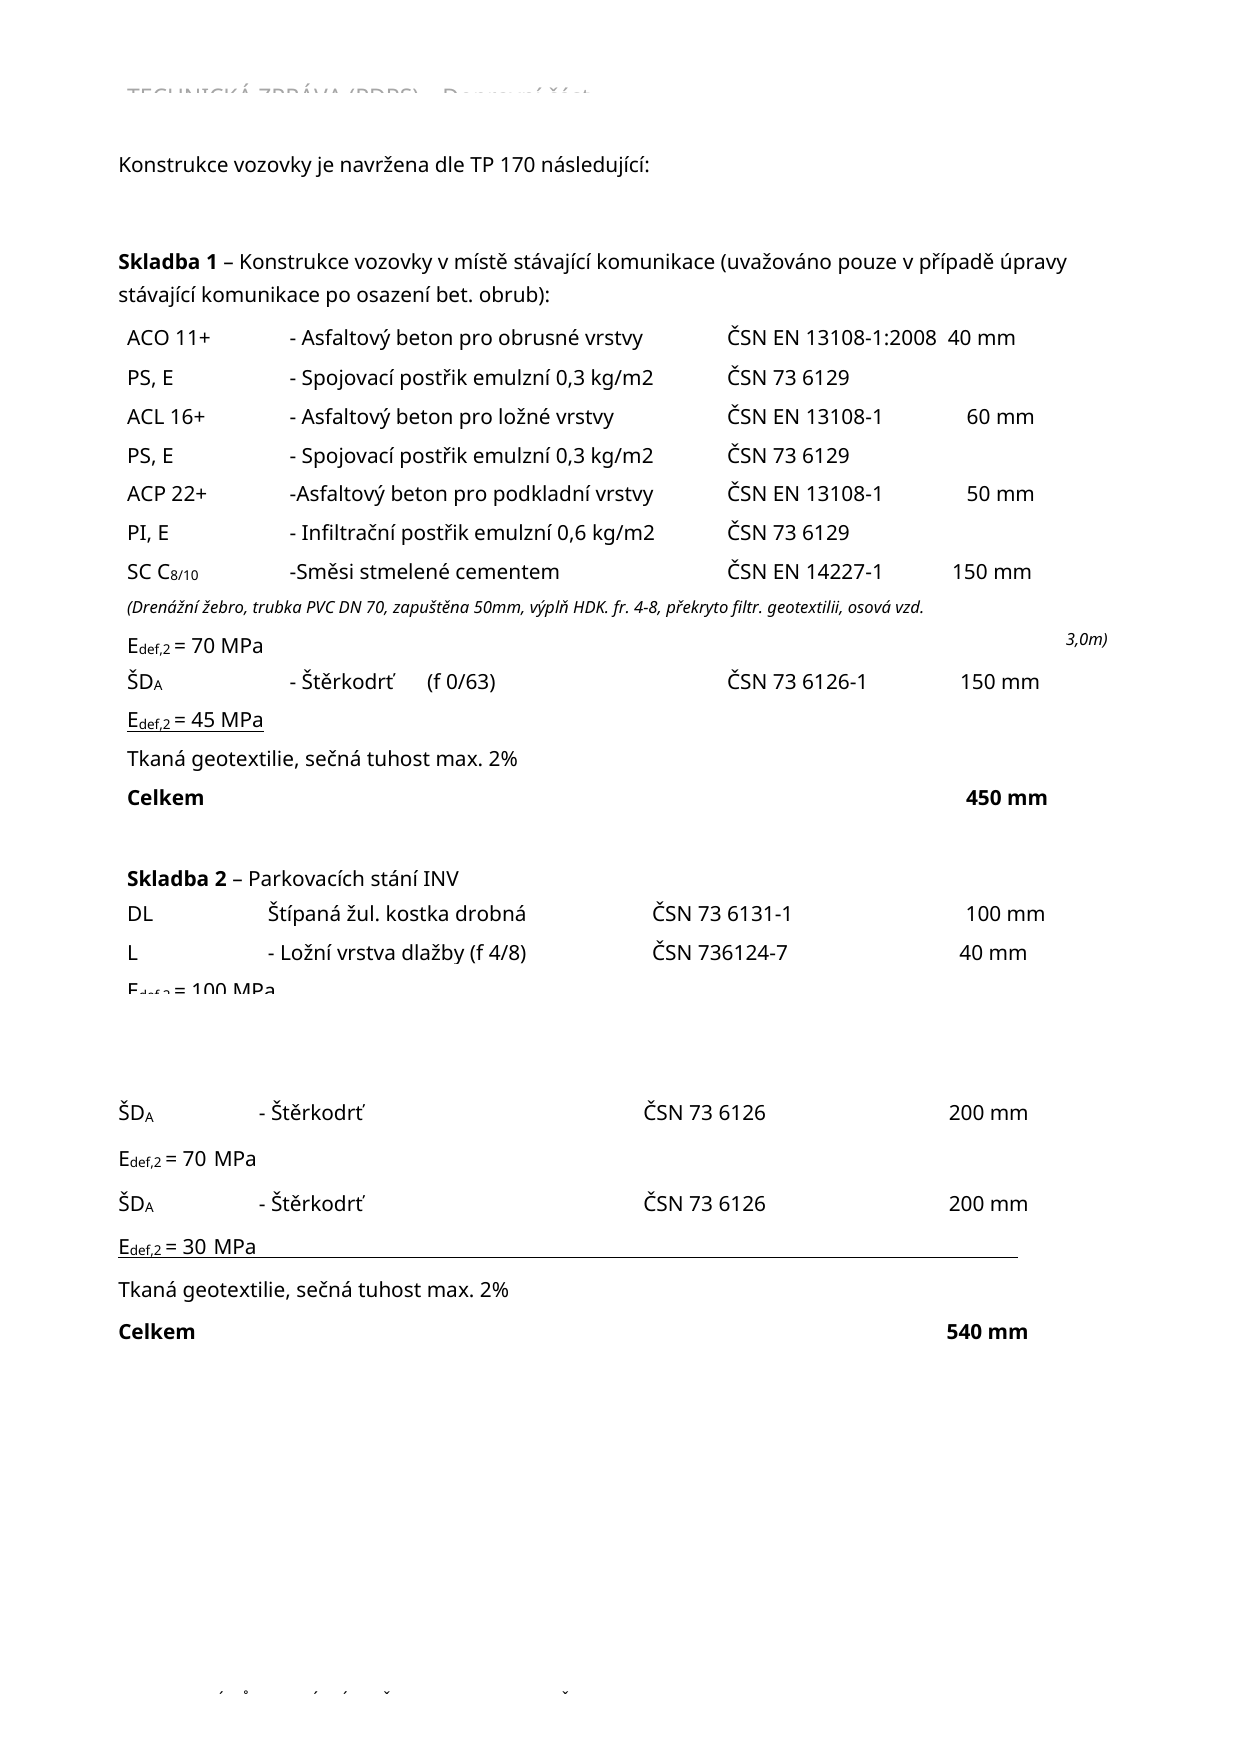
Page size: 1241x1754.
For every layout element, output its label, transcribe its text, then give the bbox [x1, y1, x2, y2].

text 3,0m) [102, 627, 1107, 650]
text Edef,2 = 30 MPa [118, 1232, 1134, 1262]
subtitle Celkem 540 mm [118, 1317, 1134, 1345]
text ŠDA - Štěrkodrť ČSN 73 6126 200 mm Edef,2 = 70 MPa [118, 1098, 1036, 1173]
text Konstrukce vozovky je navržena dle TP 170 následující: [118, 151, 1134, 179]
text Skladba 1 – Konstrukce vozovky v místě stávající komunikace (uvažováno pouze v případě úpravy stávající komunikace po osazení bet. obrub): [118, 247, 1134, 309]
text Tkaná geotextilie, sečná tuhost max. 2% [118, 1275, 1134, 1304]
text ŠDA - Štěrkodrť ČSN 73 6126 200 mm [118, 1189, 1134, 1219]
